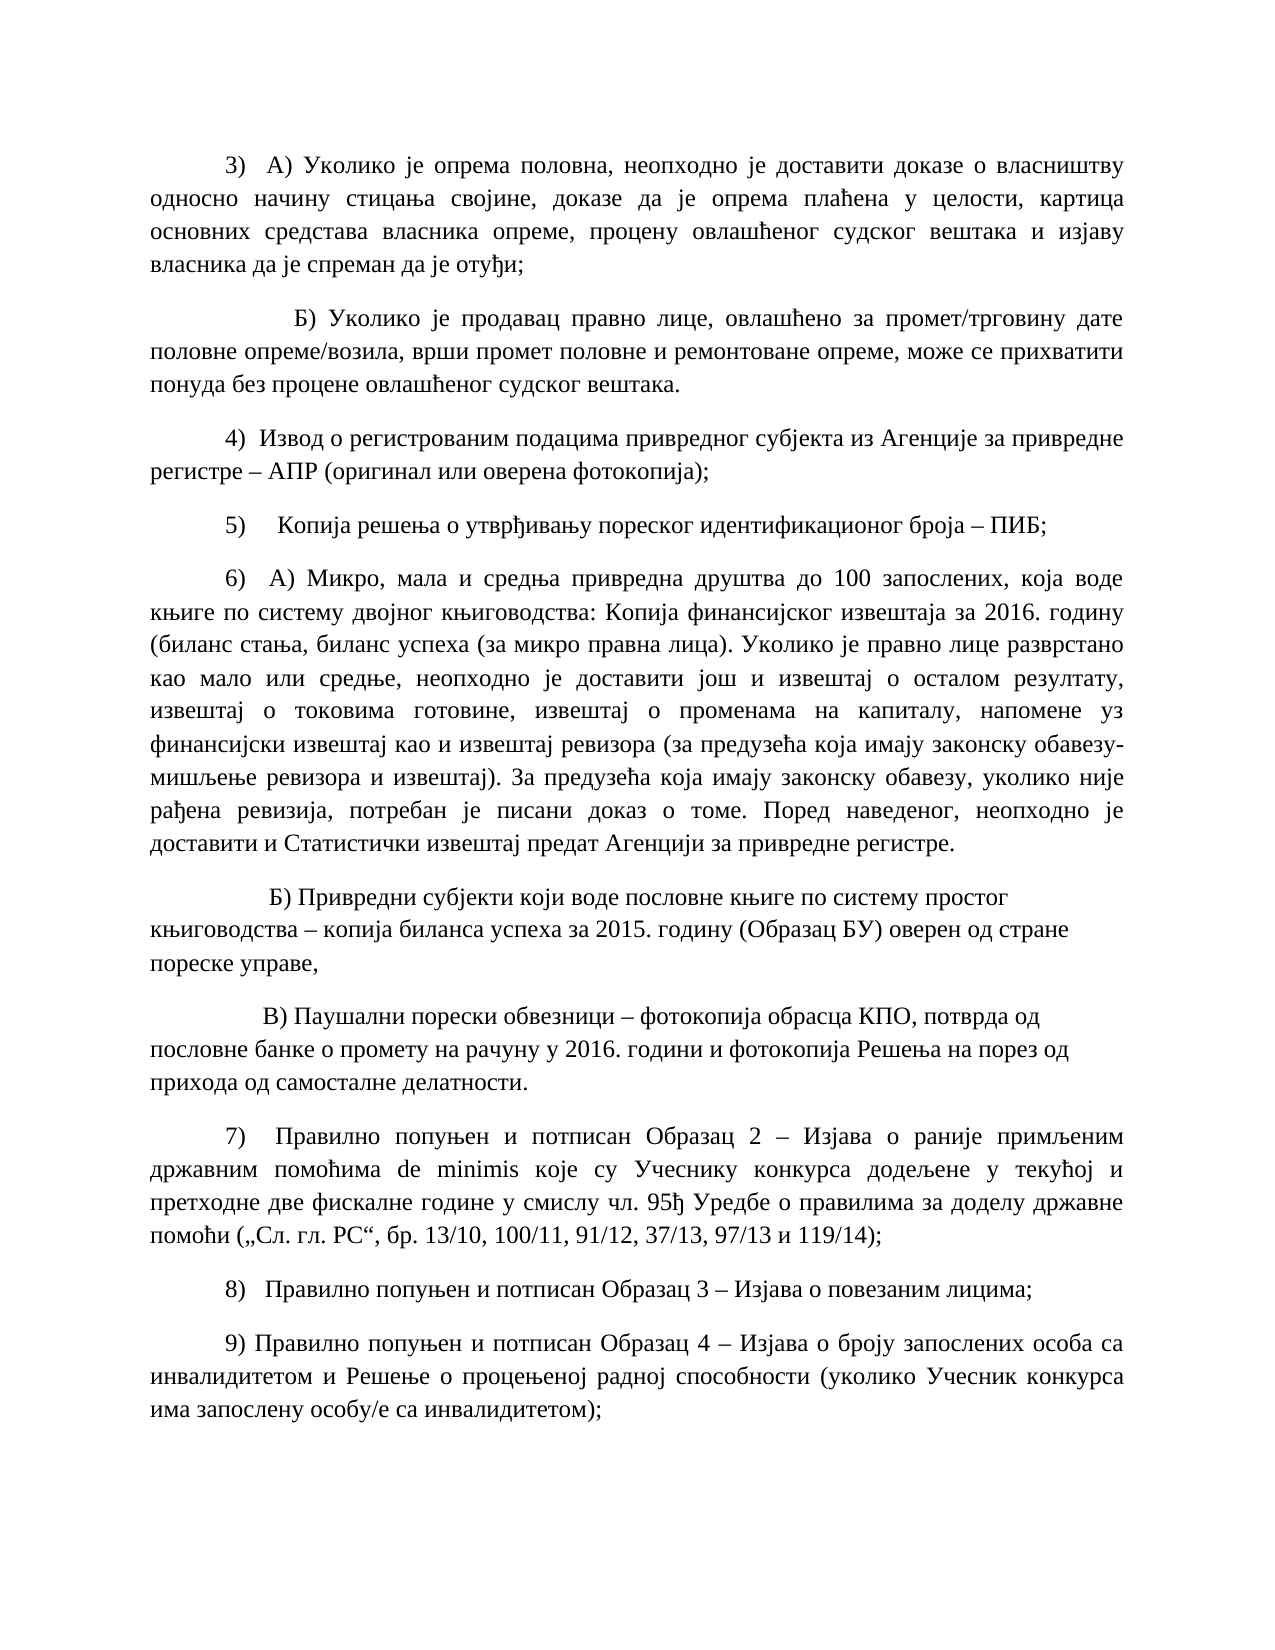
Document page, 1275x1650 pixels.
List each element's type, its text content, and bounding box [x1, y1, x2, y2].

text 7) Правилно попуњен и потписан Образац 2 – Изјава о раније примљеним државним помоћима de minimis које су Учеснику конкурса додељене у текућој и претходне две фискалне године у смислу чл. 95ђ Уредбе о правилима за доделу државне помоћи („Сл. гл. РС“, бр. 13/10, 100/11, 91/12, 37/13, 97/13 и 119/14); [150, 1121, 1125, 1249]
text 4) Извод о регистрованим подацима привредног субјекта из Агенције за привредне регистре – АПР (оригинал или оверена фотокопија); [150, 423, 1125, 484]
text 9) Правилно попуњен и потписан Образац 4 – Изјава о броју запослених особа са инвалидитетом и Решење о процењеној радној способности (уколико Учесник конкурса има запослену особу/е са инвалидитетом); [150, 1328, 1125, 1423]
text 3) А) Уколико је опрема половна, неопходно је доставити доказе о власништву односно начину стицања својине, доказе да је опрема плаћена у целости, картица основних средстава власника опреме, процену овлашћеног судског вештака и изјаву власника да је спреман да је отуђи; [150, 150, 1125, 278]
text 6) А) Микро, мала и средња привредна друштва до 100 запослених, која воде књиге по систему двојног књиговодства: Копија финансијског извештаја за 2016. годину (биланс стања, биланс успеха (за микро правна лица). Уколико је правно лице разврстано као мало или средње, неопходно је доставити још и извештај о осталом резултату, извештај о токовима готовине, извештај о променама на капиталу, напомене уз финансијски извештај као и извештај ревизора (за предузећа која имају законску обавезу-мишљење ревизора и извештај). За предузећа која имају законску обавезу, уколико није рађена ревизија, потребан је писани доказ о томе. Поред наведеног, неопходно је доставити и Статистички извештај предат Агенцији за привредне регистре. [150, 563, 1125, 856]
text Б) Уколико је продавац правно лице, овлашћено за промет/трговину дате половне опреме/возила, врши промет половне и ремонтоване опреме, може се прихватити понуда без процене овлашћеног судског вештака. [150, 303, 1125, 398]
text Б) Привредни субјекти који воде пословне књиге по систему простог књиговодства – копија биланса успеха за 2015. годину (Образац БУ) оверен од стране пореске управе, [150, 882, 1125, 976]
text В) Паушални порески обвезници – фотокопија обрасца КПО, потврда од пословне банке о промету на рачуну у 2016. години и фотокопија Решења на порез од прихода од самосталне делатности. [150, 1001, 1125, 1096]
text 5) Копија решења о утврђивању пореског идентификационог броја – ПИБ; [150, 510, 1125, 538]
text 8) Правилно попуњен и потписан Образац 3 – Изјава о повезаним лицима; [150, 1274, 1125, 1303]
